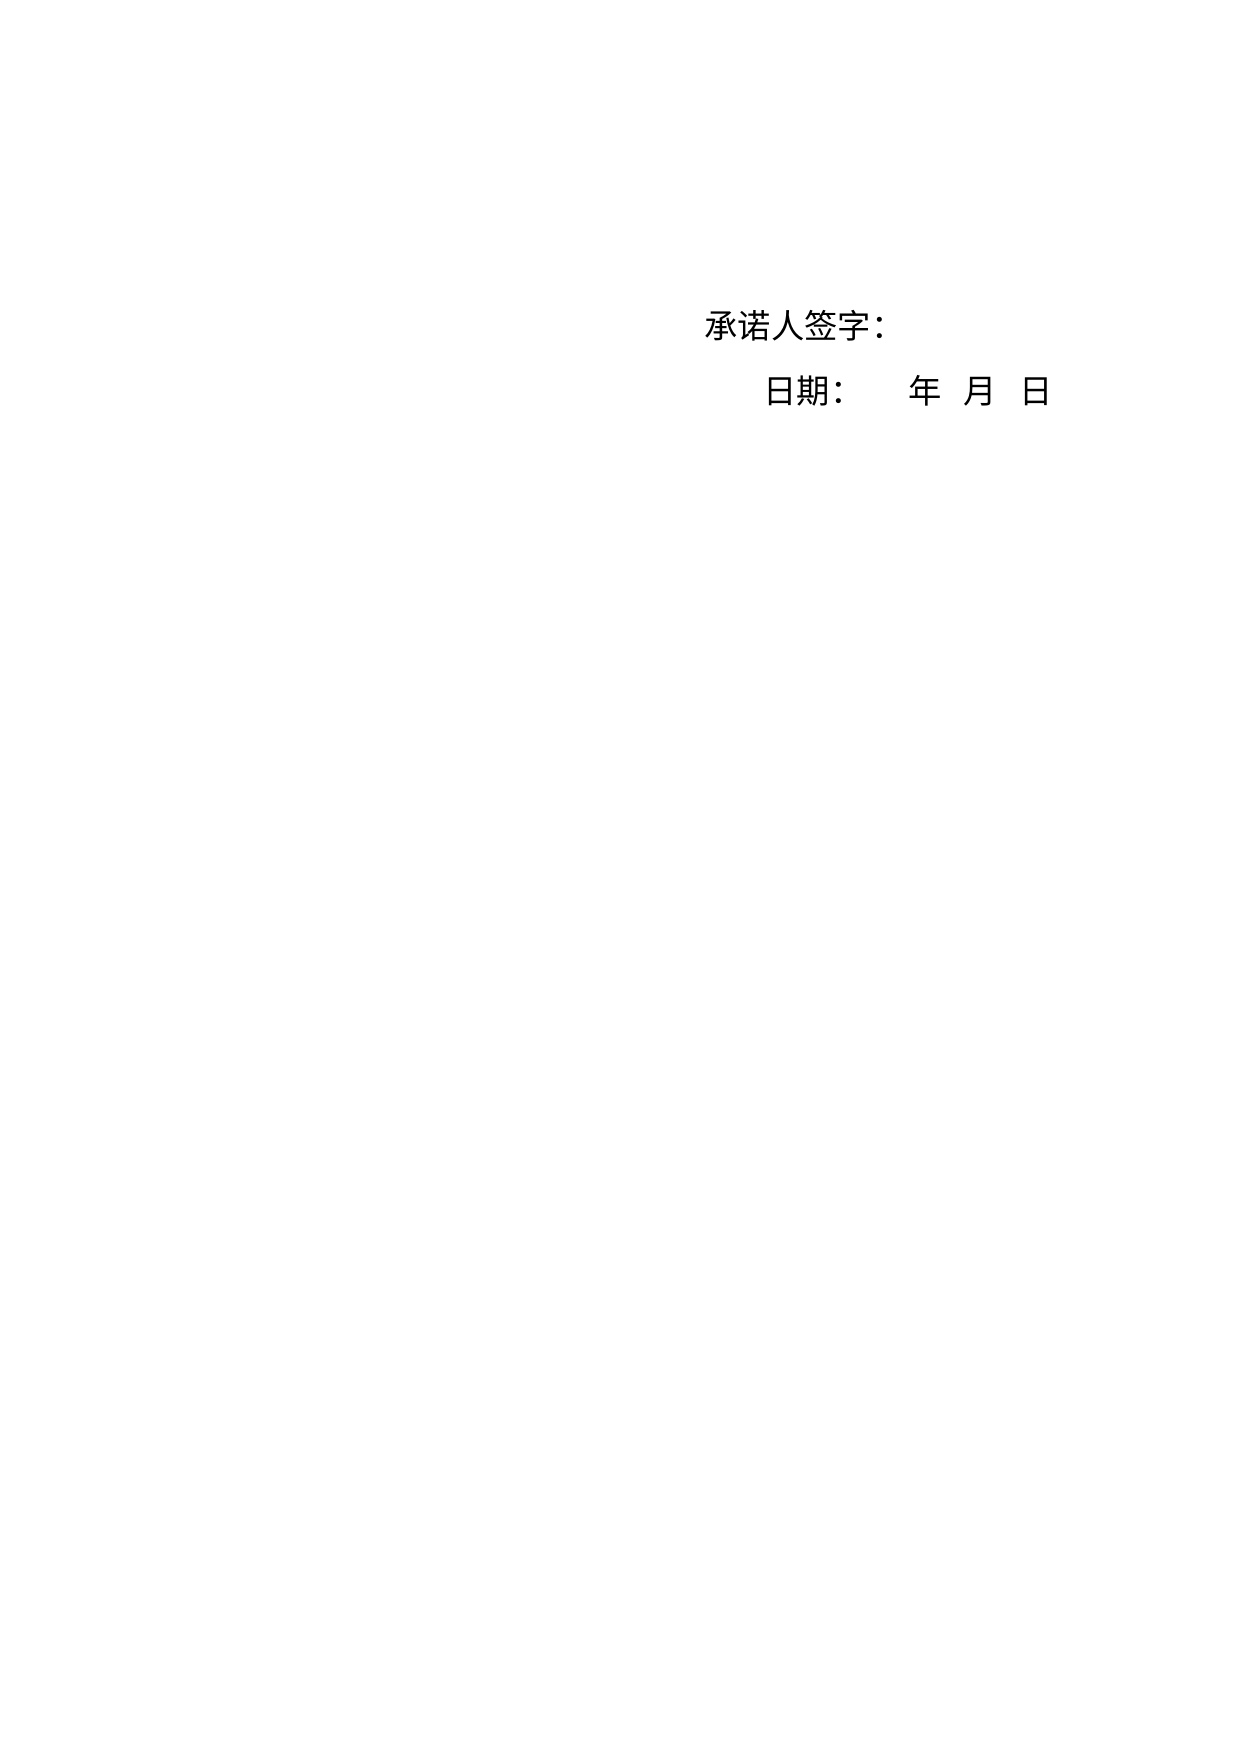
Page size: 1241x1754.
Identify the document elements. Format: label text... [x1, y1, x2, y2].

text 日期： 年 月 日 [187, 357, 1053, 422]
text 承诺人签字： [187, 292, 986, 357]
